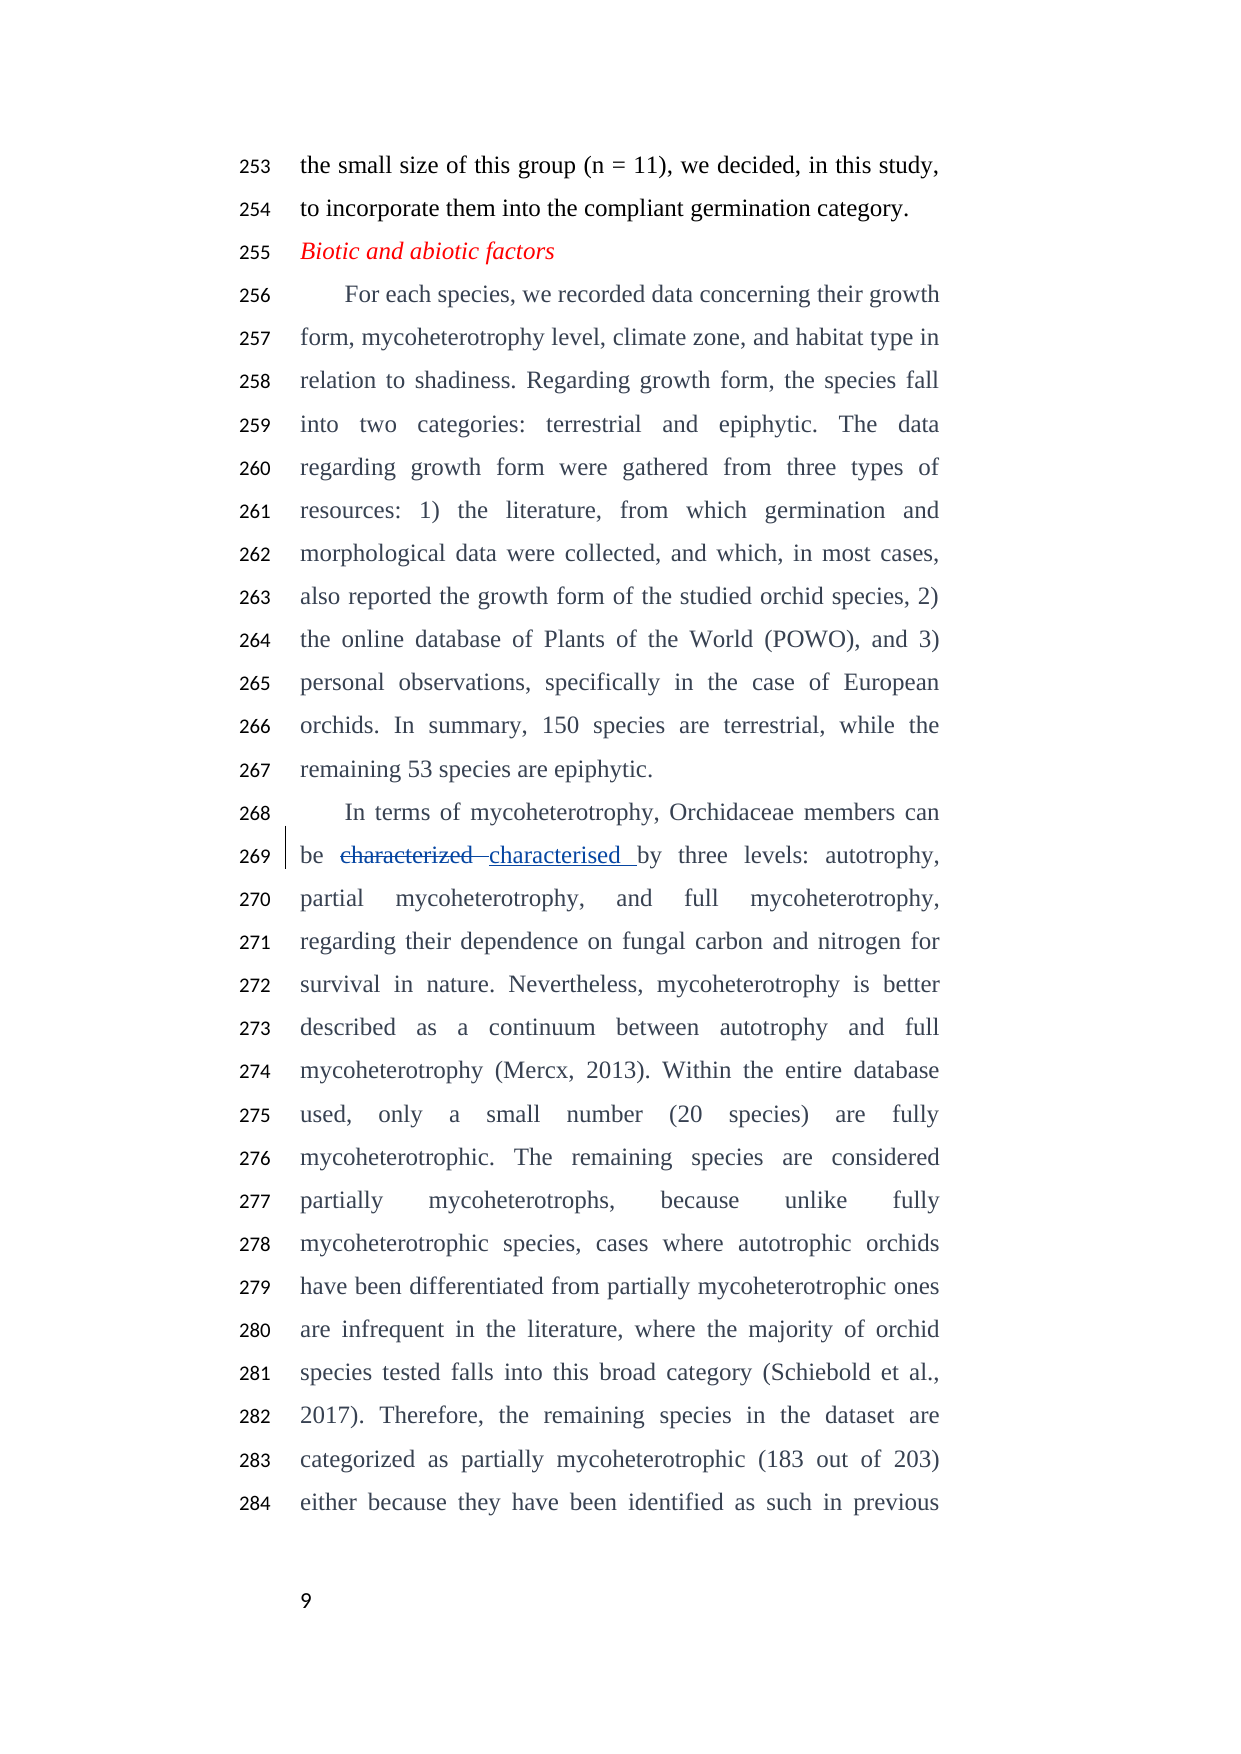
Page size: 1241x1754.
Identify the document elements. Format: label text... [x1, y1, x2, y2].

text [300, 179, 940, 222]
text For each species, we recorded data concerning their growth form, mycoheterotrophy level, climate zone, and habitat type in relation to shadiness. Regarding growth form, the species fall into two categories: terrestrial and epiphytic. The data regarding growth form were gathered from three types of resources: 1) the literature, from which germination and morphological data were collected, and which, in most cases, also reported the growth form of the studied orchid species, 2) the online database of Plants of the World (POWO), and 3) personal observations, specifically in the case of European orchids. In summary, 150 species are terrestrial, while the remaining 53 species are epiphytic. [300, 279, 940, 782]
text Biotic and abiotic factors [300, 236, 940, 265]
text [300, 797, 940, 1516]
